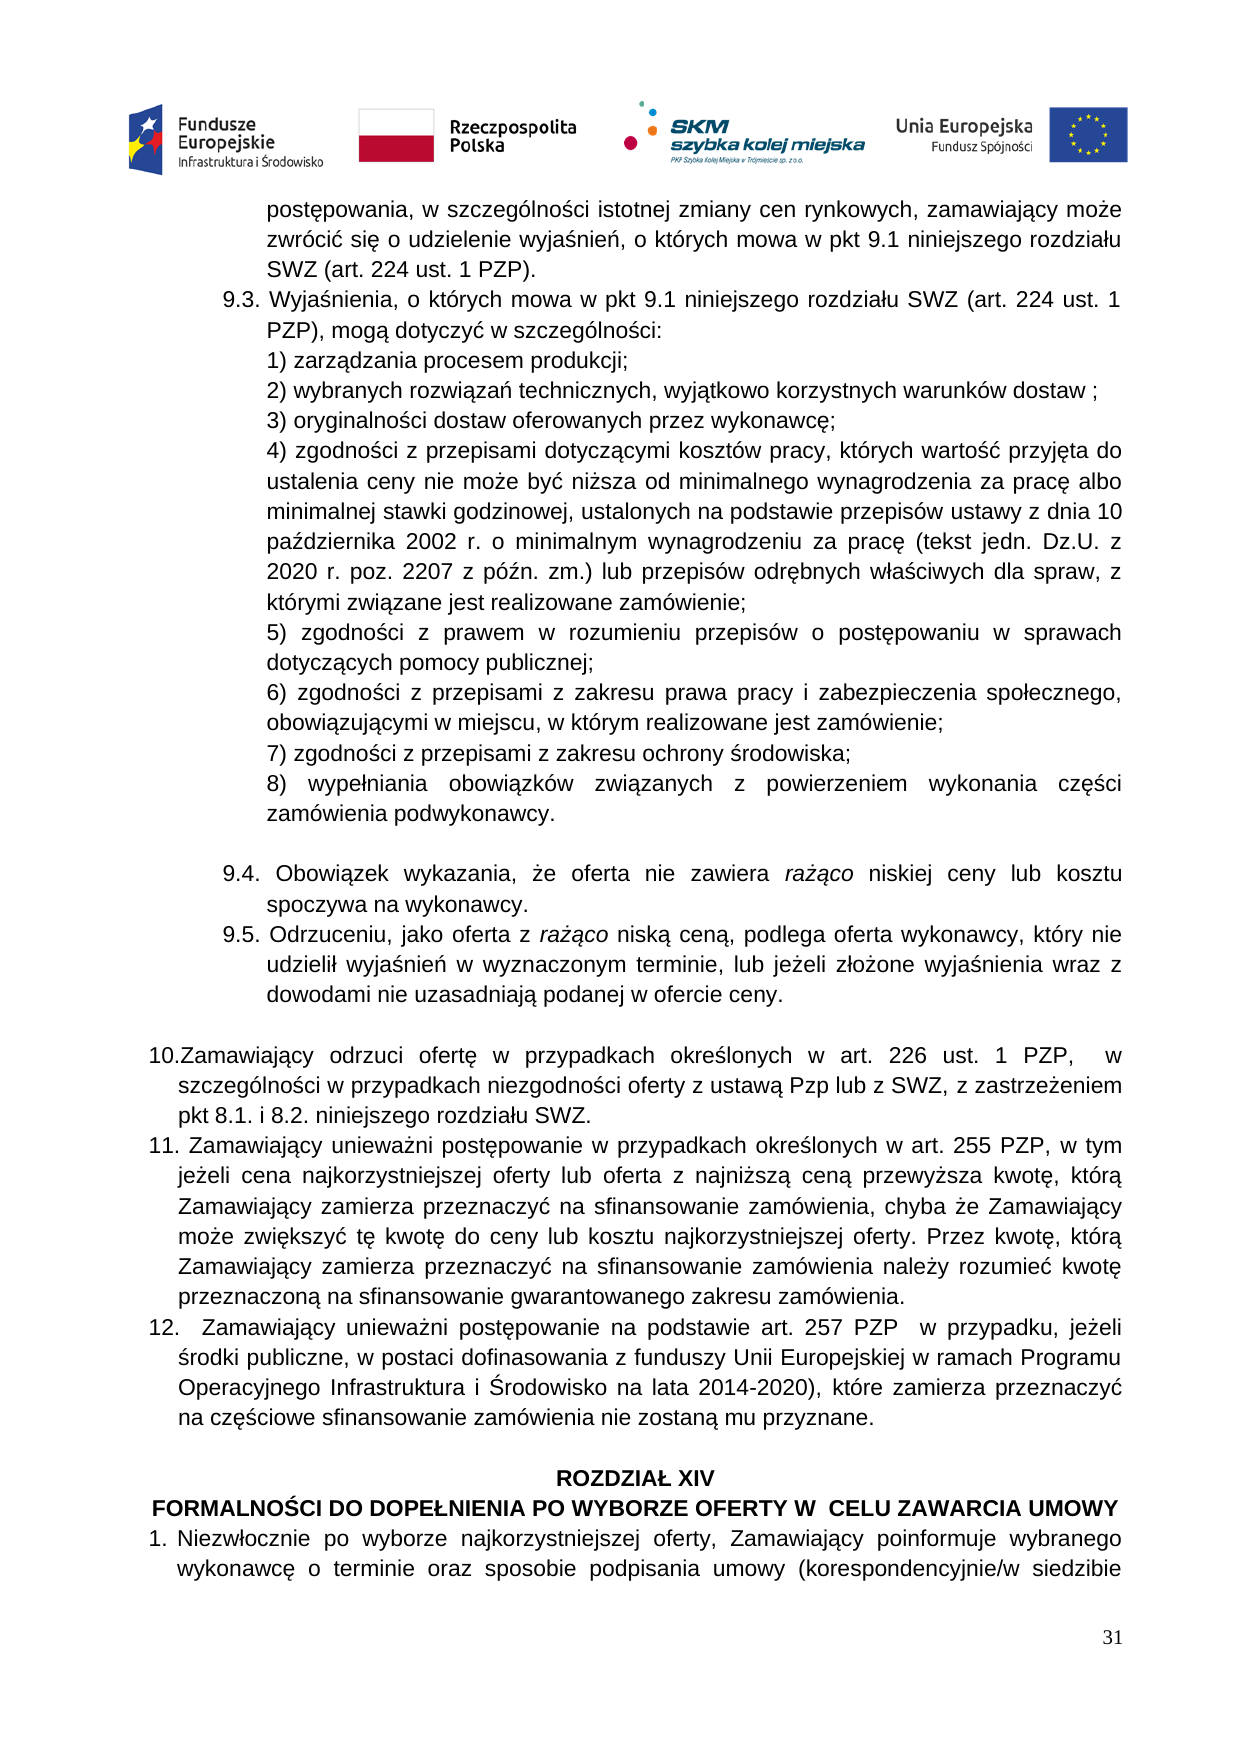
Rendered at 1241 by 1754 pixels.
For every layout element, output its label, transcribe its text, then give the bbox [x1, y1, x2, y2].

text 7) zgodności z przepisami z zakresu ochrony środowiska; [266, 739, 1122, 766]
text 5) zgodności z prawem w rozumieniu przepisów o postępowaniu w sprawach dotyczących pomocy publicznej; [266, 619, 1122, 675]
picture [118, 73, 1144, 196]
text 3) oryginalności dostaw oferowanych przez wykonawcę; [266, 407, 1122, 433]
text FORMALNOŚCI DO DOPEŁNIENIA PO WYBORZE OFERTY W CELU ZAWARCIA UMOWY [148, 1495, 1122, 1521]
text 9.3. Wyjaśnienia, o których mowa w pkt 9.1 niniejszego rozdziału SWZ (art. 224 ust. 1 PZP), mogą dotyczyć w szczególności: [222, 286, 1122, 343]
text 4) zgodności z przepisami dotyczącymi kosztów pracy, których wartość przyjęta do ustalenia ceny nie może być niższa od minimalnego wynagrodzenia za pracę albo minimalnej stawki godzinowej, ustalonych na podstawie przepisów ustawy z dnia 10 października 2002 r. o minimalnym wynagrodzeniu za pracę (tekst jedn. Dz.U. z 2020 r. poz. 2207 z późn. zm.) lub przepisów odrębnych właściwych dla spraw, z którymi związane jest realizowane zamówienie; [266, 437, 1122, 615]
text 6) zgodności z przepisami z zakresu prawa pracy i zabezpieczenia społecznego, obowiązującymi w miejscu, w którym realizowane jest zamówienie; [266, 679, 1122, 736]
text ROZDZIAŁ XIV [148, 1464, 1122, 1491]
text 10.Zamawiający odrzuci ofertę w przypadkach określonych w art. 226 ust. 1 PZP, w szczególności w przypadkach niezgodności oferty z ustawą Pzp lub z SWZ, z zastrzeżeniem pkt 8.1. i 8.2. niniejszego rozdziału SWZ. [148, 1042, 1122, 1128]
text 9.4. Obowiązek wykazania, że oferta nie zawiera rażąco niskiej ceny lub kosztu spoczywa na wykonawcy. [222, 860, 1122, 917]
text 9.5. Odrzuceniu, jako oferta z rażąco niską ceną, podlega oferta wykonawcy, który nie udzielił wyjaśnień w wyznaczonym terminie, lub jeżeli złożone wyjaśnienia wraz z dowodami nie uzasadniają podanej w ofercie ceny. [222, 921, 1122, 1007]
text 12. Zamawiający unieważni postępowanie na podstawie art. 257 PZP w przypadku, jeżeli środki publiczne, w postaci dofinasowania z funduszy Unii Europejskiej w ramach Programu Operacyjnego Infrastruktura i Środowisko na lata 2014-2020), które zamierza przeznaczyć na częściowe sfinansowanie zamówienia nie zostaną mu przyznane. [148, 1313, 1122, 1430]
text 8) wypełniania obowiązków związanych z powierzeniem wykonania części zamówienia podwykonawcy. [266, 770, 1122, 826]
text 2) wybranych rozwiązań technicznych, wyjątkowo korzystnych warunków dostaw ; [266, 377, 1122, 403]
text 11. Zamawiający unieważni postępowanie w przypadkach określonych w art. 255 PZP, w tym jeżeli cena najkorzystniejszej oferty lub oferta z najniższą ceną przewyższa kwotę, którą Zamawiający zamierza przeznaczyć na sfinansowanie zamówienia, chyba że Zamawiający może zwiększyć tę kwotę do ceny lub kosztu najkorzystniejszej oferty. Przez kwotę, którą Zamawiający zamierza przeznaczyć na sfinansowanie zamówienia należy rozumieć kwotę przeznaczoną na sfinansowanie gwarantowanego zakresu zamówienia. [148, 1132, 1122, 1309]
text 1) zarządzania procesem produkcji; [266, 347, 1122, 373]
